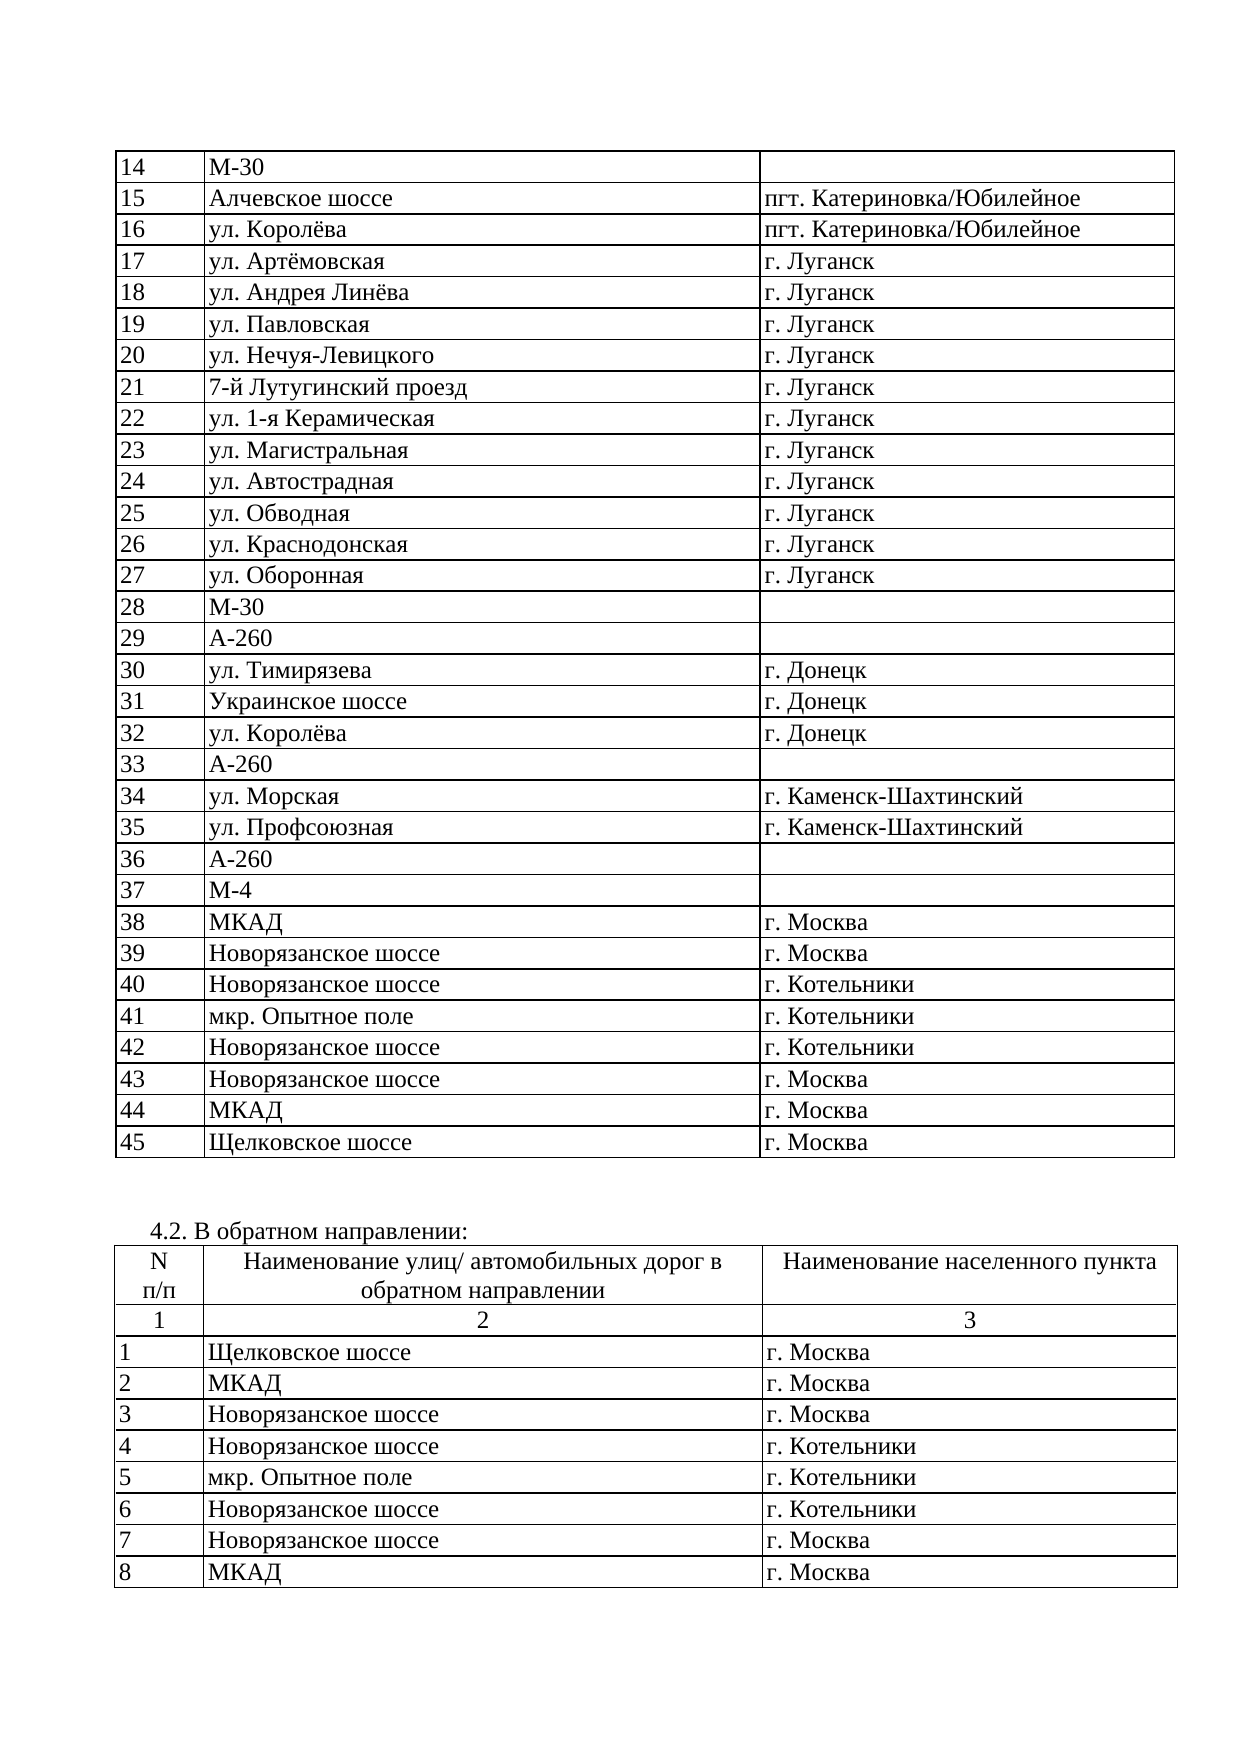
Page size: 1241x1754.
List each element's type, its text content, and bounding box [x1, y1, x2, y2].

table_cell 2 [115, 1368, 203, 1398]
table_cell 17 [117, 246, 204, 276]
table_cell 34 [117, 781, 204, 811]
table_cell [761, 875, 1174, 905]
table_cell 30 [117, 655, 204, 685]
table_cell 44 [117, 1095, 204, 1125]
table_cell М-4 [205, 875, 759, 905]
table_cell г. Луганск [761, 435, 1174, 464]
table_cell г. Москва [763, 1524, 1177, 1555]
table_cell г. Донецк [761, 686, 1174, 716]
table_cell ул. Оборонная [205, 561, 759, 590]
table_cell 7-й Лутугинский проезд [205, 372, 759, 402]
table_cell Новорязанское шоссе [205, 938, 759, 968]
table_cell 8 [115, 1556, 203, 1587]
table_cell ул. Обводная [205, 498, 759, 527]
text 4.2. В обратном направлении: [150, 1216, 1090, 1244]
table_cell г. Луганск [761, 372, 1174, 402]
table_cell 42 [117, 1032, 204, 1062]
table_cell г. Донецк [761, 718, 1174, 748]
table_cell МКАД [204, 1557, 762, 1587]
table_cell Украинское шоссе [205, 686, 759, 716]
table_cell мкр. Опытное поле [205, 1001, 759, 1031]
table_cell МКАД [205, 907, 759, 936]
table_cell 20 [117, 340, 204, 370]
table_cell г. Луганск [761, 309, 1174, 339]
table_header Наименование населенного пункта [763, 1246, 1177, 1303]
table_cell мкр. Опытное поле [204, 1462, 762, 1492]
table_cell 2 [204, 1305, 762, 1335]
table_cell ул. Нечуя-Левицкого [205, 340, 759, 370]
table_cell 27 [117, 561, 204, 590]
table_cell г. Москва [761, 1127, 1174, 1157]
table_cell Новорязанское шоссе [204, 1525, 762, 1555]
table_cell г. Донецк [761, 655, 1174, 685]
table_cell 6 [115, 1493, 203, 1524]
table_cell М-30 [205, 152, 759, 181]
table_cell МКАД [204, 1368, 762, 1398]
table_cell 15 [117, 183, 204, 213]
table_cell г. Каменск-Шахтинский [761, 812, 1174, 842]
table_cell г. Котельники [761, 1001, 1174, 1031]
table_cell ул. Королёва [205, 718, 759, 748]
table_cell 22 [117, 403, 204, 433]
table_cell г. Москва [763, 1555, 1177, 1587]
table_cell [761, 844, 1174, 873]
table_cell г. Москва [763, 1398, 1177, 1429]
table_cell 24 [117, 466, 204, 496]
table_cell г. Луганск [761, 277, 1174, 307]
table_cell [761, 749, 1174, 779]
table_cell г. Москва [761, 938, 1174, 968]
table_cell г. Луганск [761, 466, 1174, 496]
table_cell ул. Павловская [205, 309, 759, 339]
table_cell Новорязанское шоссе [205, 970, 759, 999]
table_cell [761, 592, 1174, 622]
table_cell г. Москва [761, 907, 1174, 936]
table_cell ул. Тимирязева [205, 655, 759, 685]
table_cell 3 [763, 1304, 1177, 1335]
table_cell г. Москва [761, 1064, 1174, 1094]
table_cell А-260 [205, 623, 759, 653]
table_cell Щелковское шоссе [205, 1127, 759, 1157]
table_cell ул. Магистральная [205, 435, 759, 464]
table_cell ул. Королёва [205, 215, 759, 244]
table_cell г. Каменск-Шахтинский [761, 781, 1174, 811]
table_cell 32 [117, 718, 204, 748]
table_cell 35 [117, 812, 204, 842]
table_cell Новорязанское шоссе [205, 1032, 759, 1062]
table_cell 1 [115, 1336, 203, 1366]
table_cell г. Котельники [763, 1492, 1177, 1524]
table_cell МКАД [205, 1095, 759, 1125]
table_cell 7 [115, 1525, 203, 1555]
table_cell ул. Краснодонская [205, 529, 759, 559]
table_cell Новорязанское шоссе [205, 1064, 759, 1094]
table_cell 37 [117, 875, 204, 905]
table_cell 40 [117, 970, 204, 999]
table_cell 33 [117, 749, 204, 779]
table_cell [761, 623, 1174, 653]
table_cell 3 [115, 1399, 203, 1429]
table_cell 4 [115, 1430, 203, 1461]
table_cell Новорязанское шоссе [204, 1431, 762, 1461]
table_cell 14 [117, 152, 204, 181]
table_cell г. Котельники [763, 1429, 1177, 1461]
table_cell 16 [117, 215, 204, 244]
table_cell ул. Автострадная [205, 466, 759, 496]
table_header Наименование улиц/ автомобильных дорог в обратном направлении [204, 1246, 762, 1303]
table_cell 18 [117, 277, 204, 307]
table_cell г. Луганск [761, 340, 1174, 370]
table_cell г. Котельники [761, 1032, 1174, 1062]
table_cell пгт. Катериновка/Юбилейное [761, 183, 1174, 213]
table_cell г. Луганск [761, 498, 1174, 527]
table_cell ул. Артёмовская [205, 246, 759, 276]
table_cell Алчевское шоссе [205, 183, 759, 213]
table_cell 39 [117, 938, 204, 968]
table_cell М-30 [205, 592, 759, 622]
table_header N п/п [115, 1246, 203, 1303]
table_cell г. Москва [761, 1095, 1174, 1125]
table_cell ул. Андрея Линёва [205, 277, 759, 307]
table_cell пгт. Катериновка/Юбилейное [761, 215, 1174, 244]
table_cell 31 [117, 686, 204, 716]
table_cell 21 [117, 372, 204, 402]
table_cell г. Луганск [761, 246, 1174, 276]
table_cell Новорязанское шоссе [204, 1400, 762, 1429]
table_cell А-260 [205, 749, 759, 779]
table_cell 19 [117, 309, 204, 339]
table_cell [761, 152, 1174, 181]
table_cell г. Москва [763, 1335, 1177, 1366]
table_cell ул. Морская [205, 781, 759, 811]
table_cell г. Луганск [761, 561, 1174, 590]
table_cell 41 [117, 1001, 204, 1031]
table_cell г. Котельники [761, 970, 1174, 999]
table_cell 26 [117, 529, 204, 559]
table_cell А-260 [205, 844, 759, 873]
table_cell ул. Профсоюзная [205, 812, 759, 842]
table_cell 45 [117, 1127, 204, 1157]
table_cell Щелковское шоссе [204, 1337, 762, 1366]
table_cell 43 [117, 1064, 204, 1094]
table_cell 25 [117, 498, 204, 527]
table_cell 23 [117, 435, 204, 464]
table_cell 29 [117, 623, 204, 653]
table_cell 36 [117, 844, 204, 873]
table_cell ул. 1-я Керамическая [205, 403, 759, 433]
table_cell 5 [115, 1462, 203, 1492]
table_cell г. Москва [763, 1366, 1177, 1398]
table_cell 28 [117, 592, 204, 622]
table_cell г. Луганск [761, 403, 1174, 433]
table_cell г. Луганск [761, 529, 1174, 559]
table_cell г. Котельники [763, 1461, 1177, 1492]
table_cell Новорязанское шоссе [204, 1494, 762, 1524]
table_cell 1 [115, 1305, 203, 1335]
table_cell 38 [117, 907, 204, 936]
